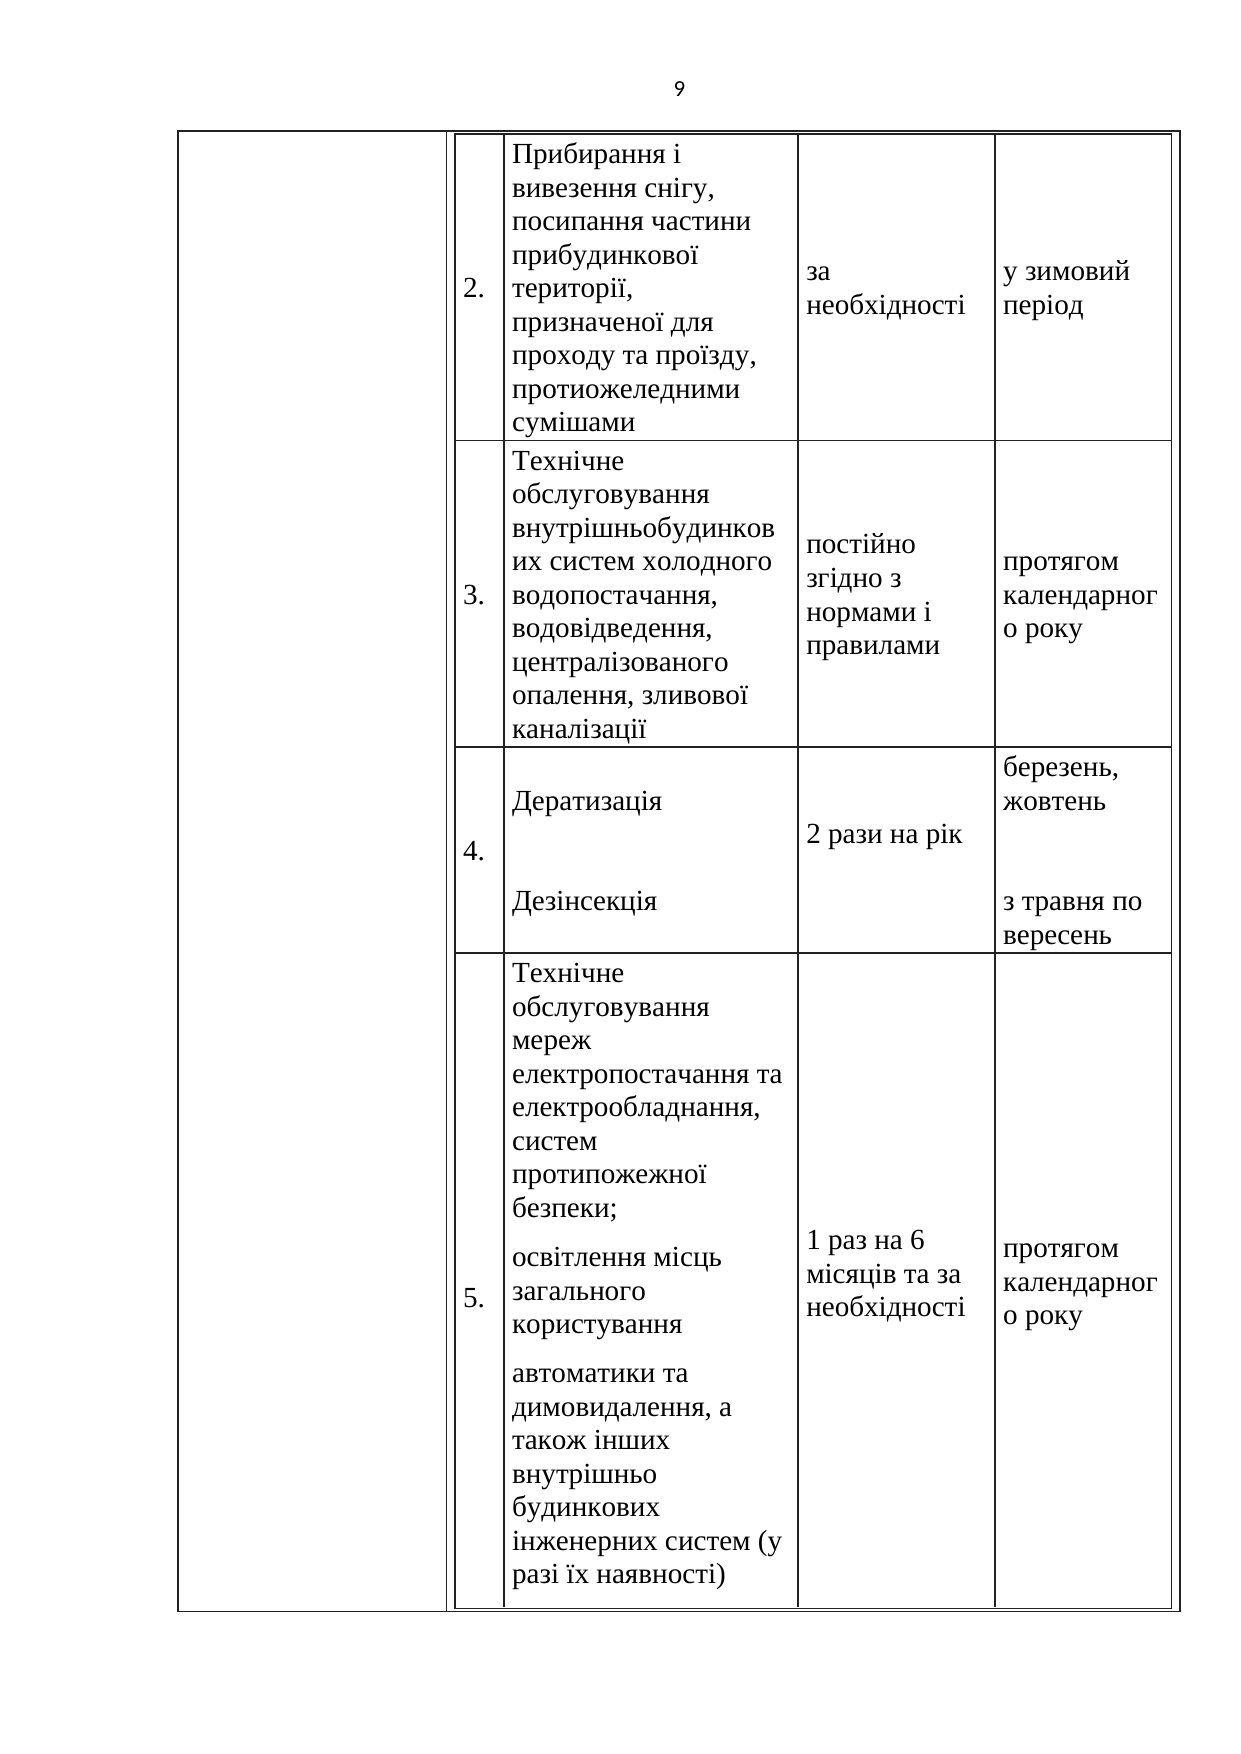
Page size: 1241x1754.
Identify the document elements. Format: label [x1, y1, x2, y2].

table_cell [179, 132, 446, 1611]
table_cell [447, 132, 1179, 1611]
